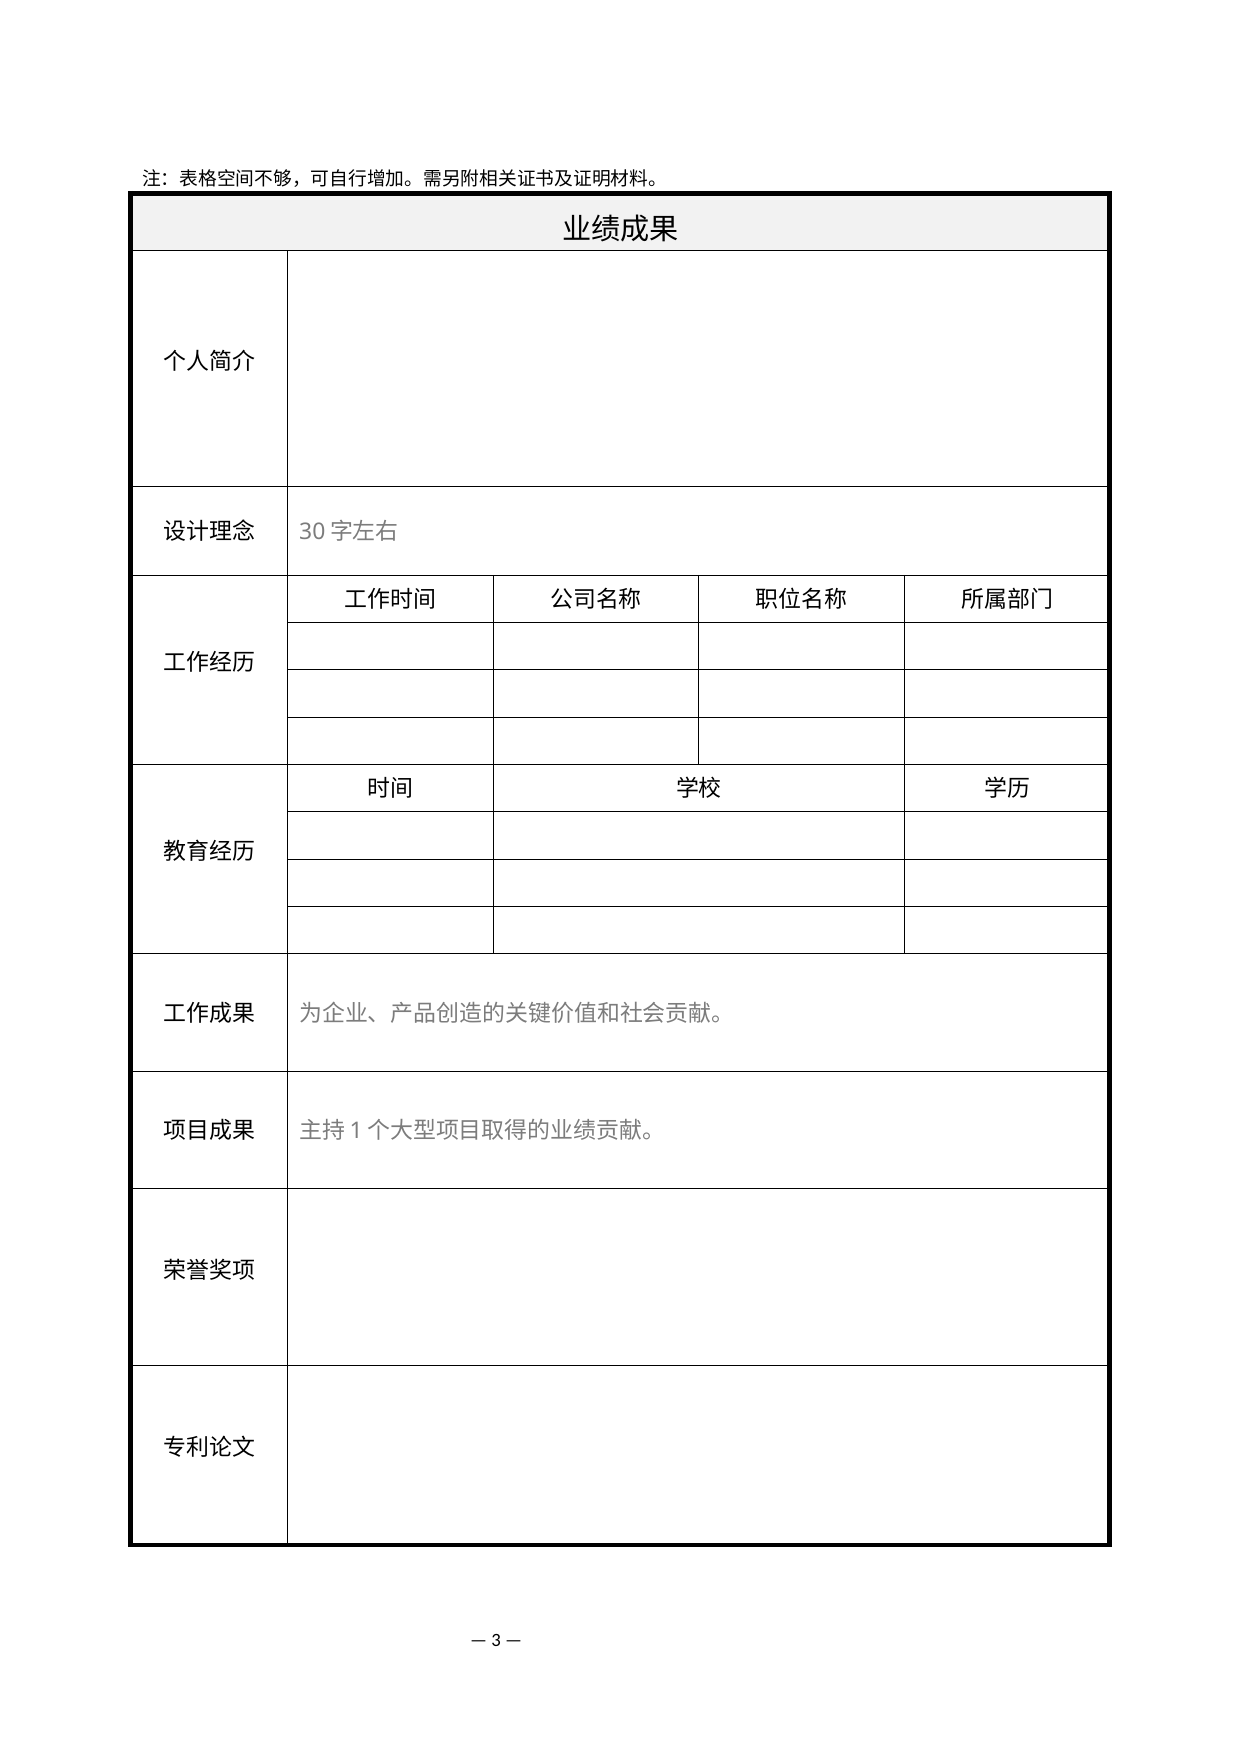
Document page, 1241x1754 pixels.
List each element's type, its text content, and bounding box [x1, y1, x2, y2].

table_cell 学历 [905, 765, 1107, 811]
table_cell 工作成果 [133, 954, 287, 1071]
table_cell 专利论文 [133, 1366, 287, 1543]
table_cell [494, 623, 698, 669]
table_cell [288, 907, 493, 953]
table_cell 学校 [494, 765, 904, 811]
table_cell 荣誉奖项 [133, 1189, 287, 1365]
table_cell [288, 670, 493, 717]
table_cell [494, 907, 904, 953]
table_cell [288, 251, 1107, 486]
table_cell 工作经历 [133, 576, 287, 764]
table_cell [288, 623, 493, 669]
table_cell 公司名称 [494, 576, 698, 622]
table_cell [905, 907, 1107, 953]
table_header 注：表格空间不够，可自行增加。需另附相关证书及证明材料。 [131, 162, 1110, 191]
table_cell 设计理念 [133, 487, 287, 575]
table_cell 业绩成果 [133, 196, 1107, 250]
table_cell [288, 718, 493, 764]
table_cell 30字左右 [288, 487, 1107, 575]
table_cell 教育经历 [133, 765, 287, 953]
table_cell [288, 860, 493, 906]
table_cell [699, 718, 904, 764]
table_cell 主持1个大型项目取得的业绩贡献。 [288, 1072, 1107, 1188]
table_cell [905, 670, 1107, 717]
table_cell 项目成果 [133, 1072, 287, 1188]
table_cell [905, 718, 1107, 764]
table_cell 时间 [288, 765, 493, 811]
table_cell 职位名称 [699, 576, 904, 622]
table_cell [494, 718, 698, 764]
table_cell [494, 860, 904, 906]
table_cell [699, 623, 904, 669]
table_cell [494, 812, 904, 858]
table_cell [905, 623, 1107, 669]
table_cell 工作时间 [288, 576, 493, 622]
table_cell [288, 1366, 1107, 1543]
table_cell [699, 670, 904, 717]
table_cell [905, 860, 1107, 906]
table_cell 所属部门 [905, 576, 1107, 622]
table_cell [288, 812, 493, 858]
table_cell 个人简介 [133, 251, 287, 486]
table_cell [905, 812, 1107, 858]
table_cell [494, 670, 698, 717]
table_cell 为企业、产品创造的关键价值和社会贡献。 [288, 954, 1107, 1071]
table_cell [288, 1189, 1107, 1365]
